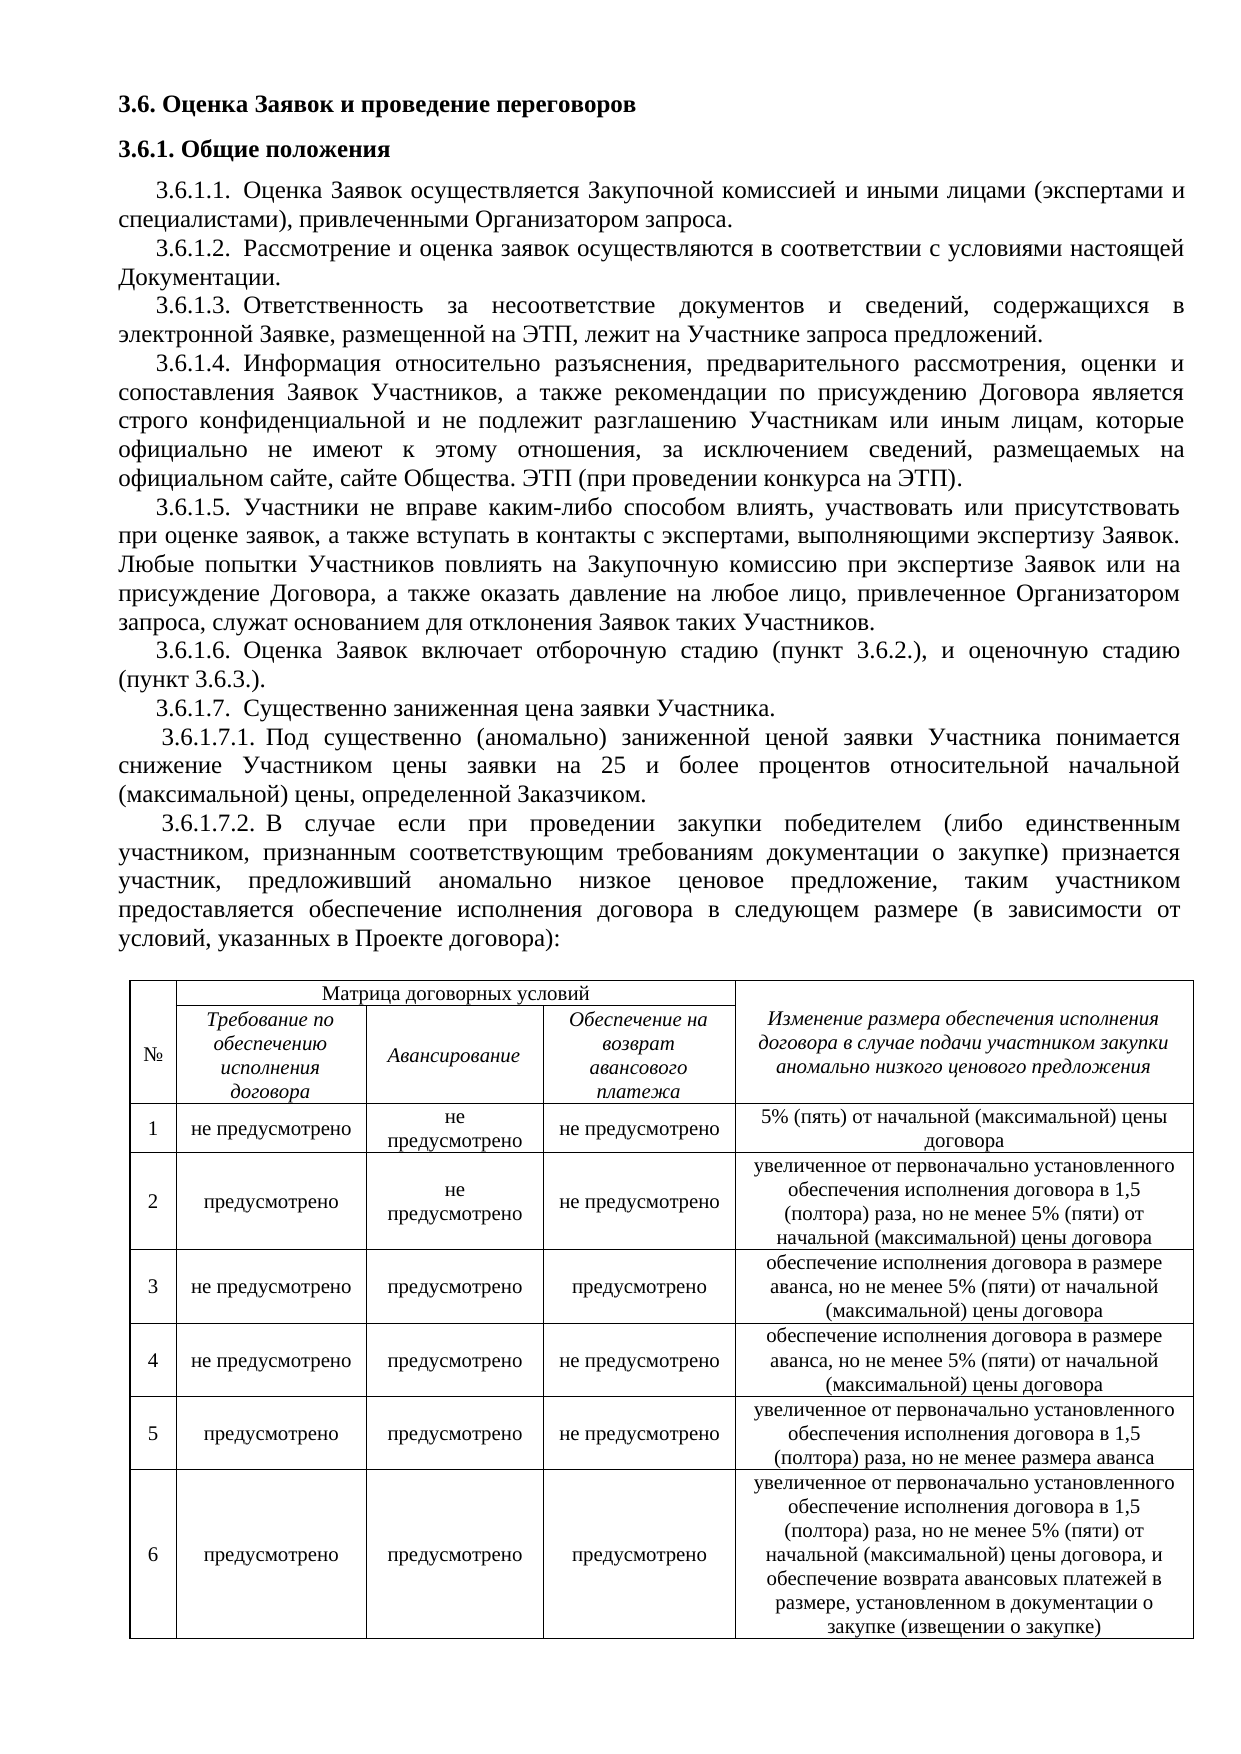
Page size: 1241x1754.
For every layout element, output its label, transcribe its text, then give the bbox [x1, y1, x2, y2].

table_cell не предусмотрено [177, 1324, 366, 1396]
table_cell не предусмотрено [177, 1104, 366, 1152]
table_cell 1 [131, 1104, 176, 1152]
table_cell не предусмотрено [367, 1104, 543, 1152]
table_cell предусмотрено [177, 1397, 366, 1469]
list Рассмотрение и оценка заявок осуществляются в соответствии с условиями настоящей Документации. [118, 233, 1185, 290]
list В случае если при проведении закупки победителем (либо единственным участником, признанным соответствующим требованиям документации о закупке) признается участник, предложивший аномально низкое ценовое предложение, таким участником предоставляется обеспечение исполнения договора в следующем размере (в зависимости от условий, указанных в Проекте договора): [118, 808, 1181, 952]
table_cell обеспечение исполнения договора в размере аванса, но не менее 5% (пяти) от начальной (максимальной) цены договора [736, 1324, 1193, 1396]
table_cell предусмотрено [544, 1470, 735, 1638]
list Участники не вправе каким-либо способом влиять, участвовать или присутствовать при оценке заявок, а также вступать в контакты с экспертами, выполняющими экспертизу Заявок. Любые попытки Участников повлиять на Закупочную комиссию при экспертизе Заявок или на присуждение Договора, а также оказать давление на любое лицо, привлеченное Организатором запроса, служат основанием для отклонения Заявок таких Участников. [118, 492, 1181, 635]
table_cell не предусмотрено [544, 1104, 735, 1152]
table_cell увеличенное от первоначально установленного обеспечения исполнения договора в 1,5 (полтора) раза, но не менее размера аванса [736, 1397, 1193, 1469]
table_cell предусмотрено [367, 1324, 543, 1396]
list Под существенно (аномально) заниженной ценой заявки Участника понимается снижение Участником цены заявки на 25 и более процентов относительной начальной (максимальной) цены, определенной Заказчиком. [118, 722, 1181, 808]
list Оценка Заявок осуществляется Закупочной комиссией и иными лицами (экспертами и специалистами), привлеченными Организатором запроса. [118, 175, 1185, 233]
table_cell обеспечение исполнения договора в размере аванса, но не менее 5% (пяти) от начальной (максимальной) цены договора [736, 1250, 1193, 1322]
table_cell 5 [131, 1397, 176, 1469]
table_cell не предусмотрено [367, 1153, 543, 1249]
table_cell Обеспечение на возврат авансового платежа [544, 1006, 735, 1103]
table_cell предусмотрено [367, 1250, 543, 1322]
table_cell 3 [131, 1250, 176, 1322]
table_cell предусмотрено [367, 1397, 543, 1469]
table_cell не предусмотрено [544, 1324, 735, 1396]
table_cell не предусмотрено [544, 1153, 735, 1249]
list Оценка Заявок включает отборочную стадию (пункт 3.6.2.), и оценочную стадию (пункт 3.6.3.). [118, 635, 1181, 693]
table_cell 2 [131, 1153, 176, 1249]
table_cell предусмотрено [177, 1470, 366, 1638]
table_cell предусмотрено [177, 1153, 366, 1249]
list Информация относительно разъяснения, предварительного рассмотрения, оценки и сопоставления Заявок Участников, а также рекомендации по присуждению Договора является строго конфиденциальной и не подлежит разглашению Участникам или иным лицам, которые официально не имеют к этому отношения, за исключением сведений, размещаемых на официальном сайте, сайте Общества. ЭТП (при проведении конкурса на ЭТП). [118, 348, 1185, 492]
subtitle 3.6.1. Общие положения [118, 134, 1185, 163]
list Существенно заниженная цена заявки Участника. [118, 693, 1181, 722]
table_cell не предусмотрено [177, 1250, 366, 1322]
table_cell Авансирование [367, 1006, 543, 1103]
table_header Матрица договорных условий [177, 981, 735, 1005]
table_cell Требование по обеспечению исполнения договора [177, 1006, 366, 1103]
table_header Изменение размера обеспечения исполнения договора в случае подачи участником закупки аномально низкого ценового предложения [736, 981, 1193, 1103]
table_cell 4 [131, 1324, 176, 1396]
table_cell увеличенное от первоначально установленного обеспечение исполнения договора в 1,5 (полтора) раза, но не менее 5% (пяти) от начальной (максимальной) цены договора, и обеспечение возврата авансовых платежей в размере, установленном в документации о закупке (извещении о закупке) [736, 1470, 1193, 1638]
list Ответственность за несоответствие документов и сведений, содержащихся в электронной Заявке, размещенной на ЭТП, лежит на Участнике запроса предложений. [118, 290, 1185, 348]
table_cell предусмотрено [367, 1470, 543, 1638]
table_cell не предусмотрено [544, 1397, 735, 1469]
table_cell увеличенное от первоначально установленного обеспечения исполнения договора в 1,5 (полтора) раза, но не менее 5% (пяти) от начальной (максимальной) цены договора [736, 1153, 1193, 1249]
table_cell 5% (пять) от начальной (максимальной) цены договора [736, 1104, 1193, 1152]
table_header № [131, 981, 176, 1103]
subtitle 3.6. Оценка Заявок и проведение переговоров [118, 89, 1185, 117]
table_cell предусмотрено [544, 1250, 735, 1322]
table_cell 6 [131, 1470, 176, 1638]
